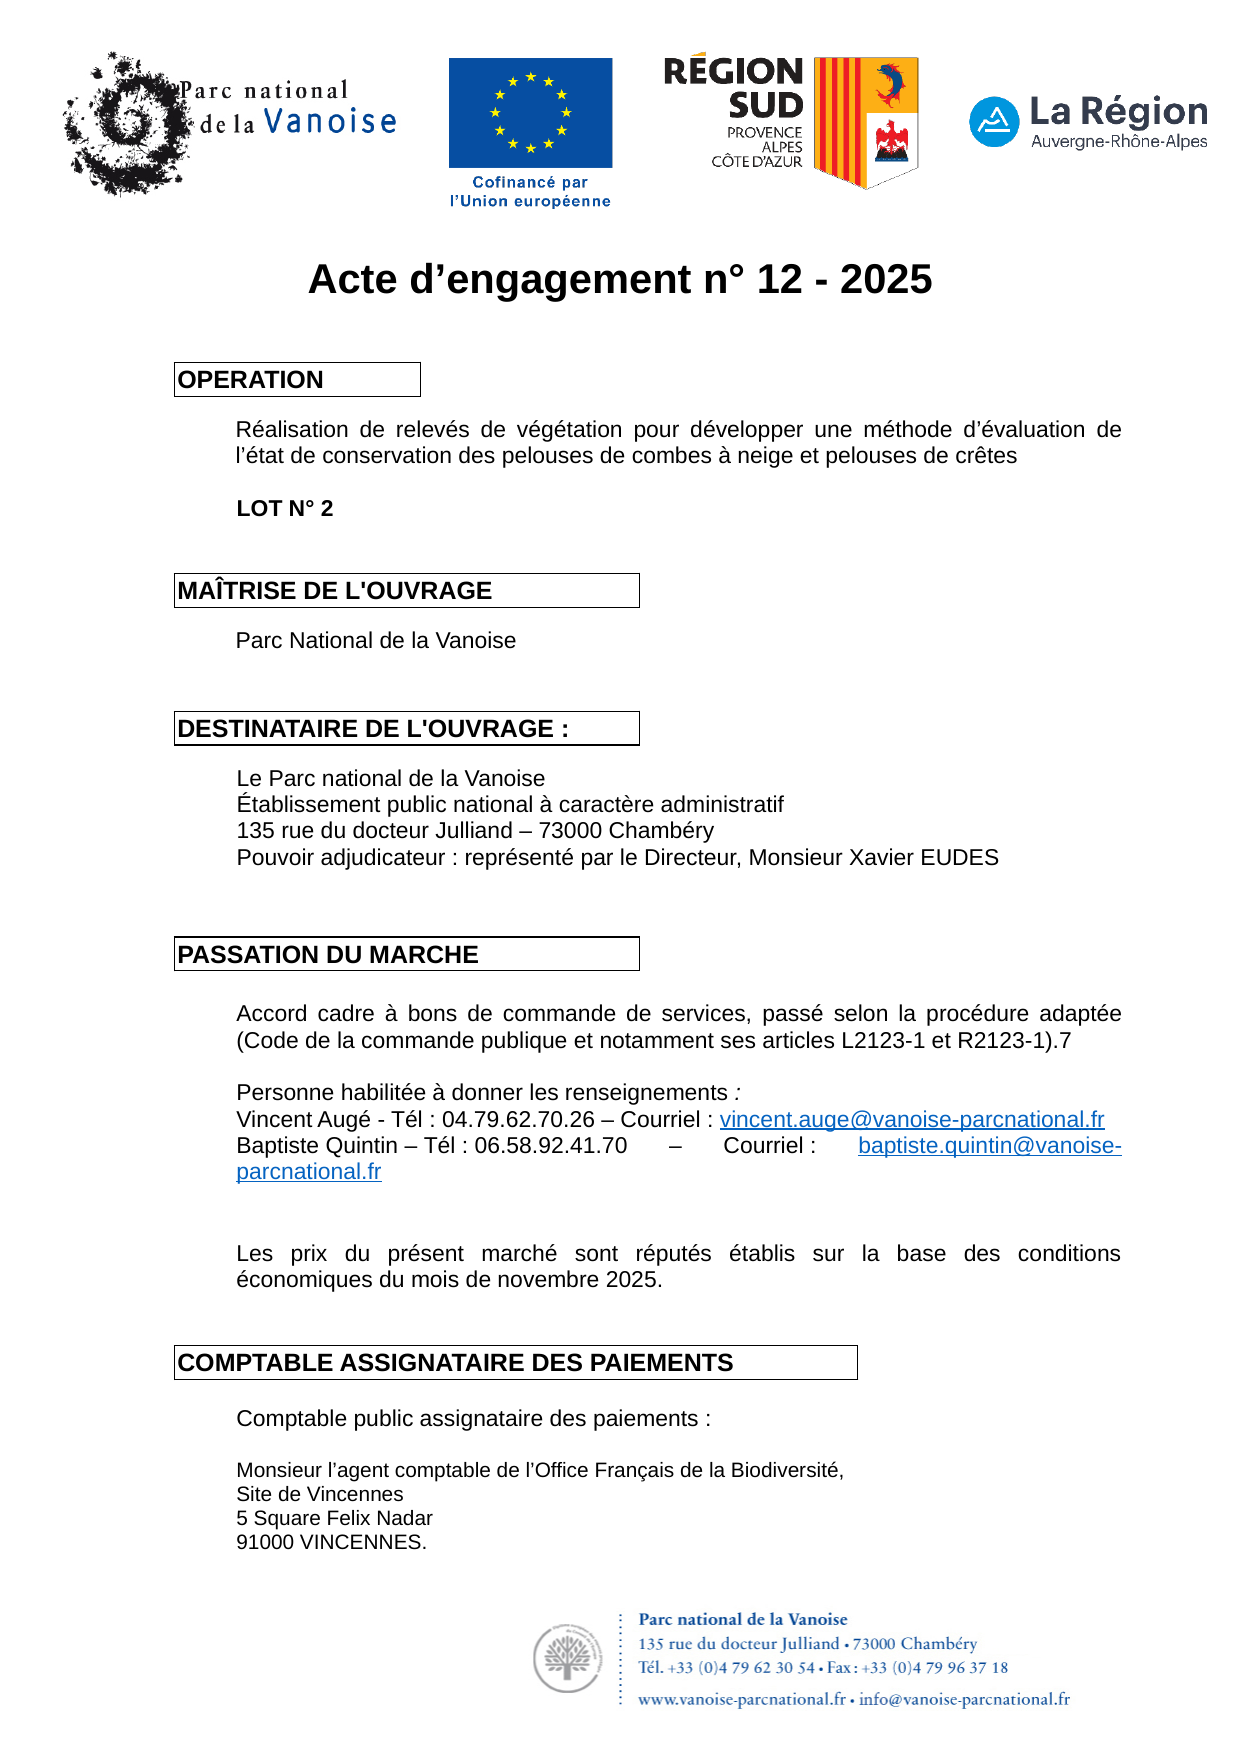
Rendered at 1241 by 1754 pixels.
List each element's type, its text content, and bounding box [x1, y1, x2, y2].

picture [449, 44, 1207, 209]
text Établissement public national à caractère administratif [236, 791, 1122, 817]
text OPERATION [175, 363, 420, 396]
text Réalisation de relevés de végétation pour développer une méthode d’évaluation de l’état de conservation des pelouses de combes à neige et pelouses de crêtes [235, 416, 1122, 468]
text Pouvoir adjudicateur : représenté par le Directeur, Monsieur Xavier EUDES [236, 844, 1122, 870]
subtitle Acte d’engagement n° 12 - 2025 [118, 255, 1122, 303]
text Vincent Augé - Tél : 04.79.62.70.26 – Courriel : vincent.auge@vanoise-parcnational.fr [236, 1106, 1122, 1132]
text Monsieur l’agent comptable de l’Office Français de la Biodiversité, [236, 1458, 1122, 1482]
text PASSATION DU MARCHE [175, 938, 639, 970]
text Comptable public assignataire des paiements : [236, 1405, 1122, 1432]
picture [0, 1600, 1241, 1711]
text Les prix du présent marché sont réputés établis sur la base des conditions économiques du mois de novembre 2025. [236, 1240, 1122, 1292]
text Baptiste Quintin – Tél : 06.58.92.41.70 – Courriel : baptiste.quintin@vanoise-parcnational.fr [236, 1132, 1122, 1185]
text Accord cadre à bons de commande de services, passé selon la procédure adaptée (Code de la commande publique et notamment ses articles L2123-1 et R2123-1).7 [236, 1000, 1122, 1053]
text 5 Square Felix Nadar [236, 1506, 1122, 1530]
picture [33, 50, 425, 201]
text LOT N° 2 [236, 495, 1122, 521]
text Destinataire de l'ouvrage : [175, 712, 639, 744]
text Le Parc national de la Vanoise [236, 765, 1122, 791]
text Parc National de la Vanoise [235, 627, 1122, 653]
text 135 rue du docteur Julliand – 73000 Chambéry [236, 817, 1122, 844]
text Comptable assignataire des paiements [175, 1346, 857, 1379]
text Maîtrise de l'ouvrage [175, 574, 639, 607]
text Personne habilitée à donner les renseignements : [236, 1079, 1122, 1106]
text Site de Vincennes [236, 1482, 1122, 1506]
text 91000 VINCENNES. [236, 1530, 1122, 1554]
